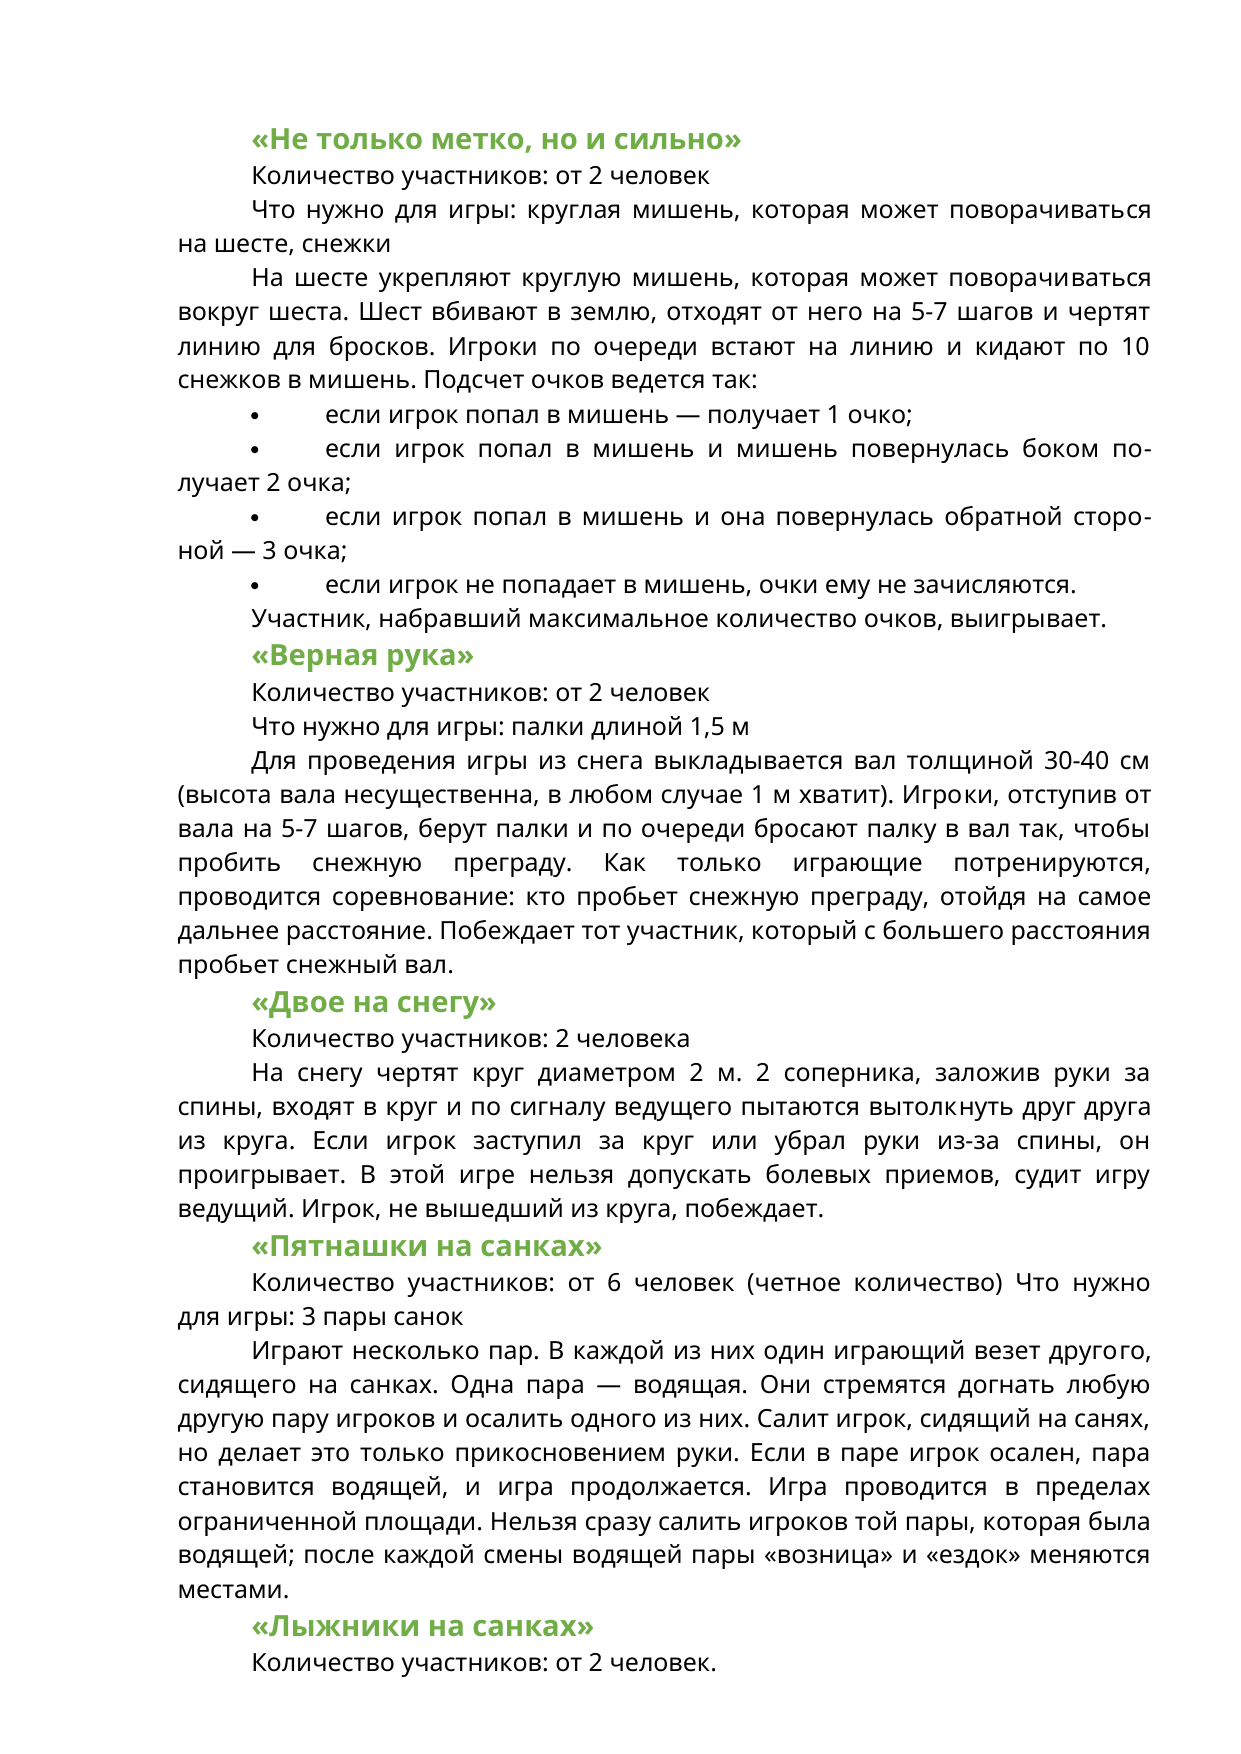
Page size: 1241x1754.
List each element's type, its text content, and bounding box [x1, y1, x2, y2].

list если игрок попал в мишень и мишень повернулась боком получает 2 очка; [177, 430, 1152, 498]
text Участник, набравший максимальное количество очков, выигрывает. [177, 601, 1152, 635]
text Что нужно для игры: круглая мишень, которая может поворачиваться на шесте, снежки [177, 192, 1152, 260]
list если игрок не попадает в мишень, очки ему не зачисляются. [177, 567, 1152, 601]
text На снегу чертят круг диаметром 2 м. 2 соперника, заложив руки за спины, входят в круг и по сигналу ведущего пытаются вытолкнуть друг друга из круга. Если игрок заступил за круг или убрал руки из-за спины, он проигрывает. В этой игре нельзя допускать болевых приемов, судит игру ведущий. Игрок, не вышедший из круга, побеждает. [177, 1055, 1152, 1225]
text «Не только метко, но и сильно» [177, 118, 1152, 158]
text Что нужно для игры: палки длиной 1,5 м [177, 708, 1152, 742]
text Количество участников: 2 человека [177, 1021, 1152, 1055]
text Играют несколько пар. В каждой из них один играющий везет другого, сидящего на санках. Одна пара — водящая. Они стремятся догнать любую другую пару игроков и осалить одного из них. Салит игрок, сидящий на санях, но делает это только прикосновением руки. Если в паре игрок осален, пара становится водящей, и игра продолжается. Игра проводится в пределах ограниченной площади. Нельзя сразу салить игроков той пары, которая была водящей; после каждой смены водящей пары «возница» и «ездок» меняются местами. [177, 1333, 1152, 1605]
text На шесте укрепляют круглую мишень, которая может поворачиваться вокруг шеста. Шест вбивают в землю, отходят от него на 5-7 шагов и чертят линию для бросков. Игроки по очереди встают на линию и кидают по 10 снежков в мишень. Подсчет очков ведется так: [177, 260, 1152, 396]
text Количество участников: от 2 человек [177, 158, 1152, 192]
text «Лыжники на санках» [177, 1605, 1152, 1645]
list если игрок попал в мишень и она повернулась обратной стороной — 3 очка; [177, 498, 1152, 567]
text Количество участников: от 2 человек. [177, 1645, 1152, 1679]
text Количество участников: от 2 человек [177, 674, 1152, 708]
list если игрок попал в мишень — получает 1 очко; [177, 396, 1152, 430]
text Для проведения игры из снега выкладывается вал толщиной 30-40 см (высота вала несущественна, в любом случае 1 м хватит). Игроки, отступив от вала на 5-7 шагов, берут палки и по очереди бросают палку в вал так, чтобы пробить снежную преграду. Как только играющие потренируются, проводится соревнование: кто пробьет снежную преграду, отойдя на самое дальнее расстояние. Побеждает тот участник, который с большего расстояния пробьет снежный вал. [177, 742, 1152, 981]
text Количество участников: от 6 человек (четное количество) Что нужно для игры: 3 пары санок [177, 1265, 1152, 1333]
text «Двое на снегу» [177, 981, 1152, 1021]
text «Верная рука» [177, 635, 1152, 674]
text «Пятнашки на санках» [177, 1225, 1152, 1265]
